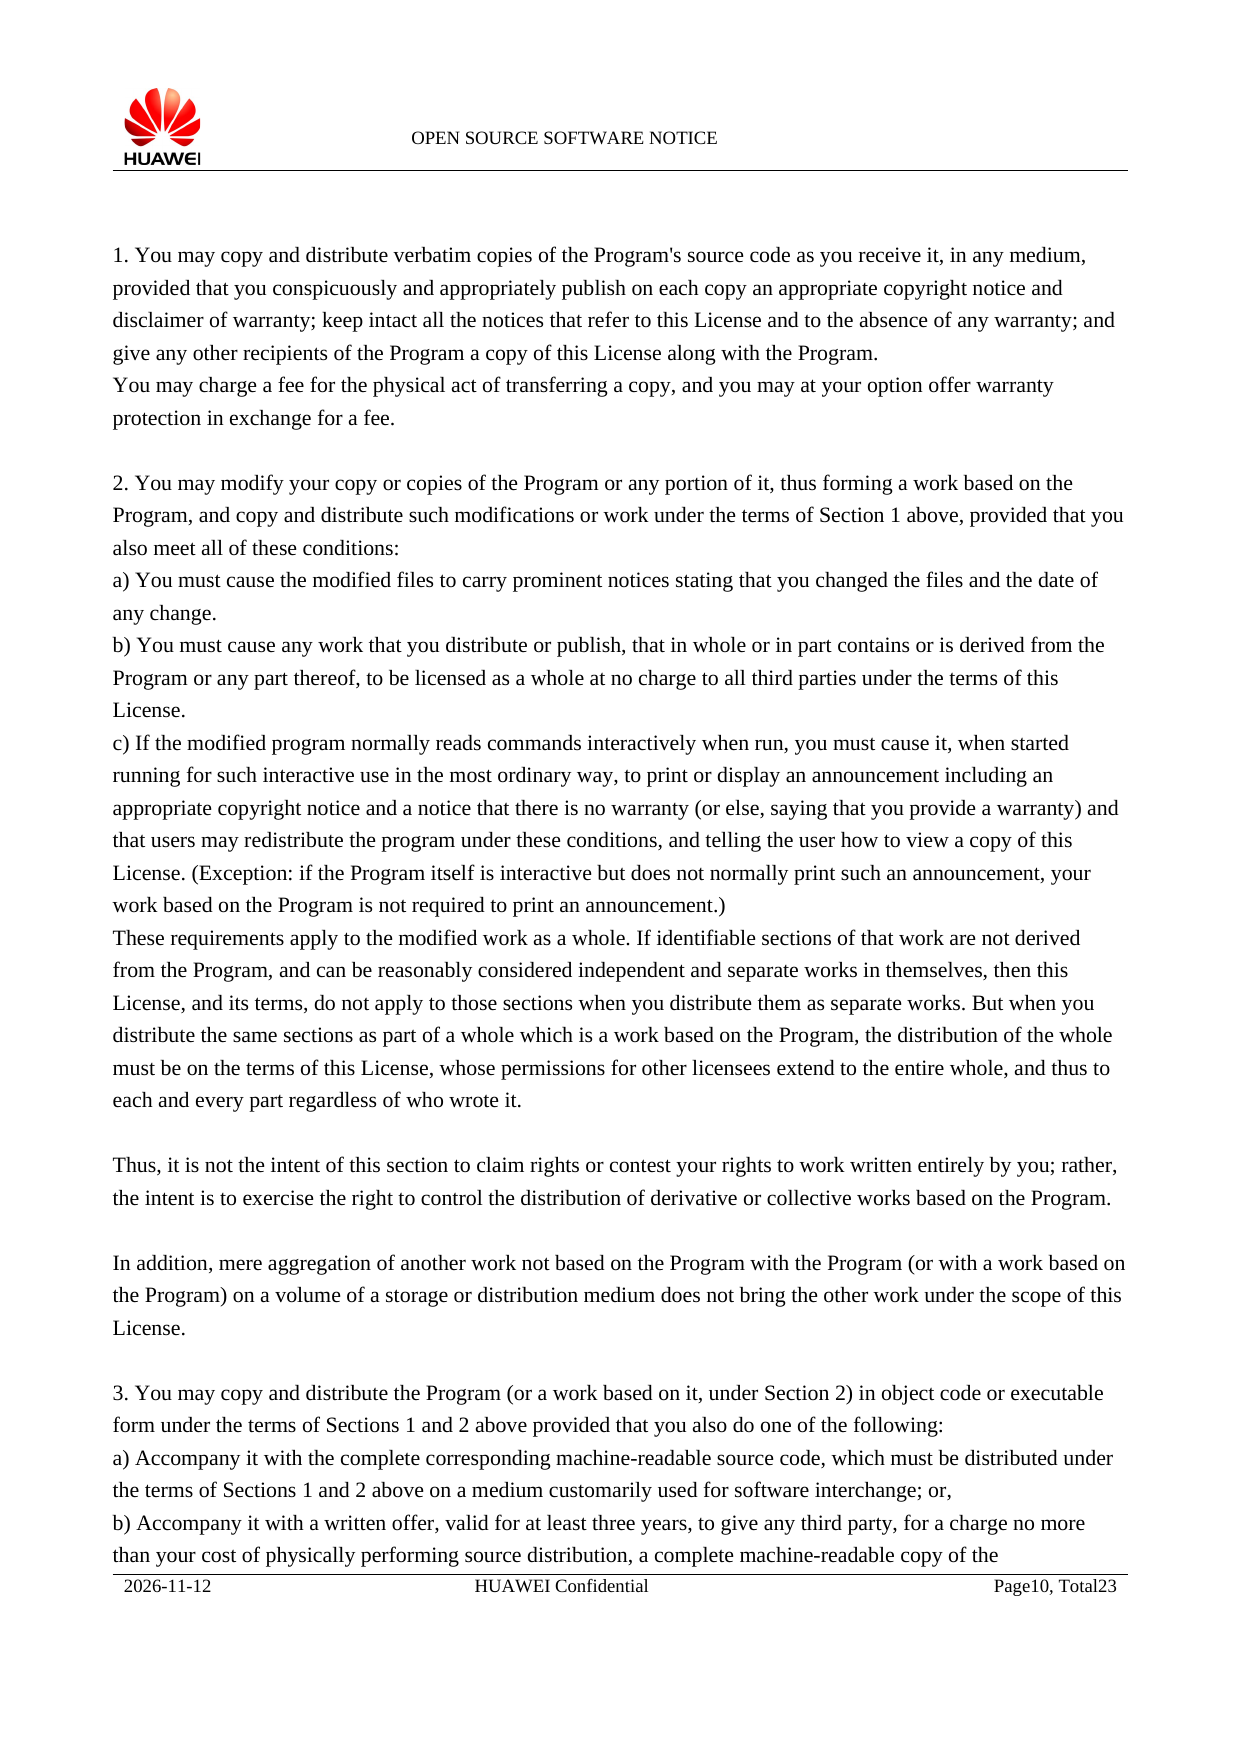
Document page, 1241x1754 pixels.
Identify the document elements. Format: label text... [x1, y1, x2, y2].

picture [124, 88, 201, 165]
